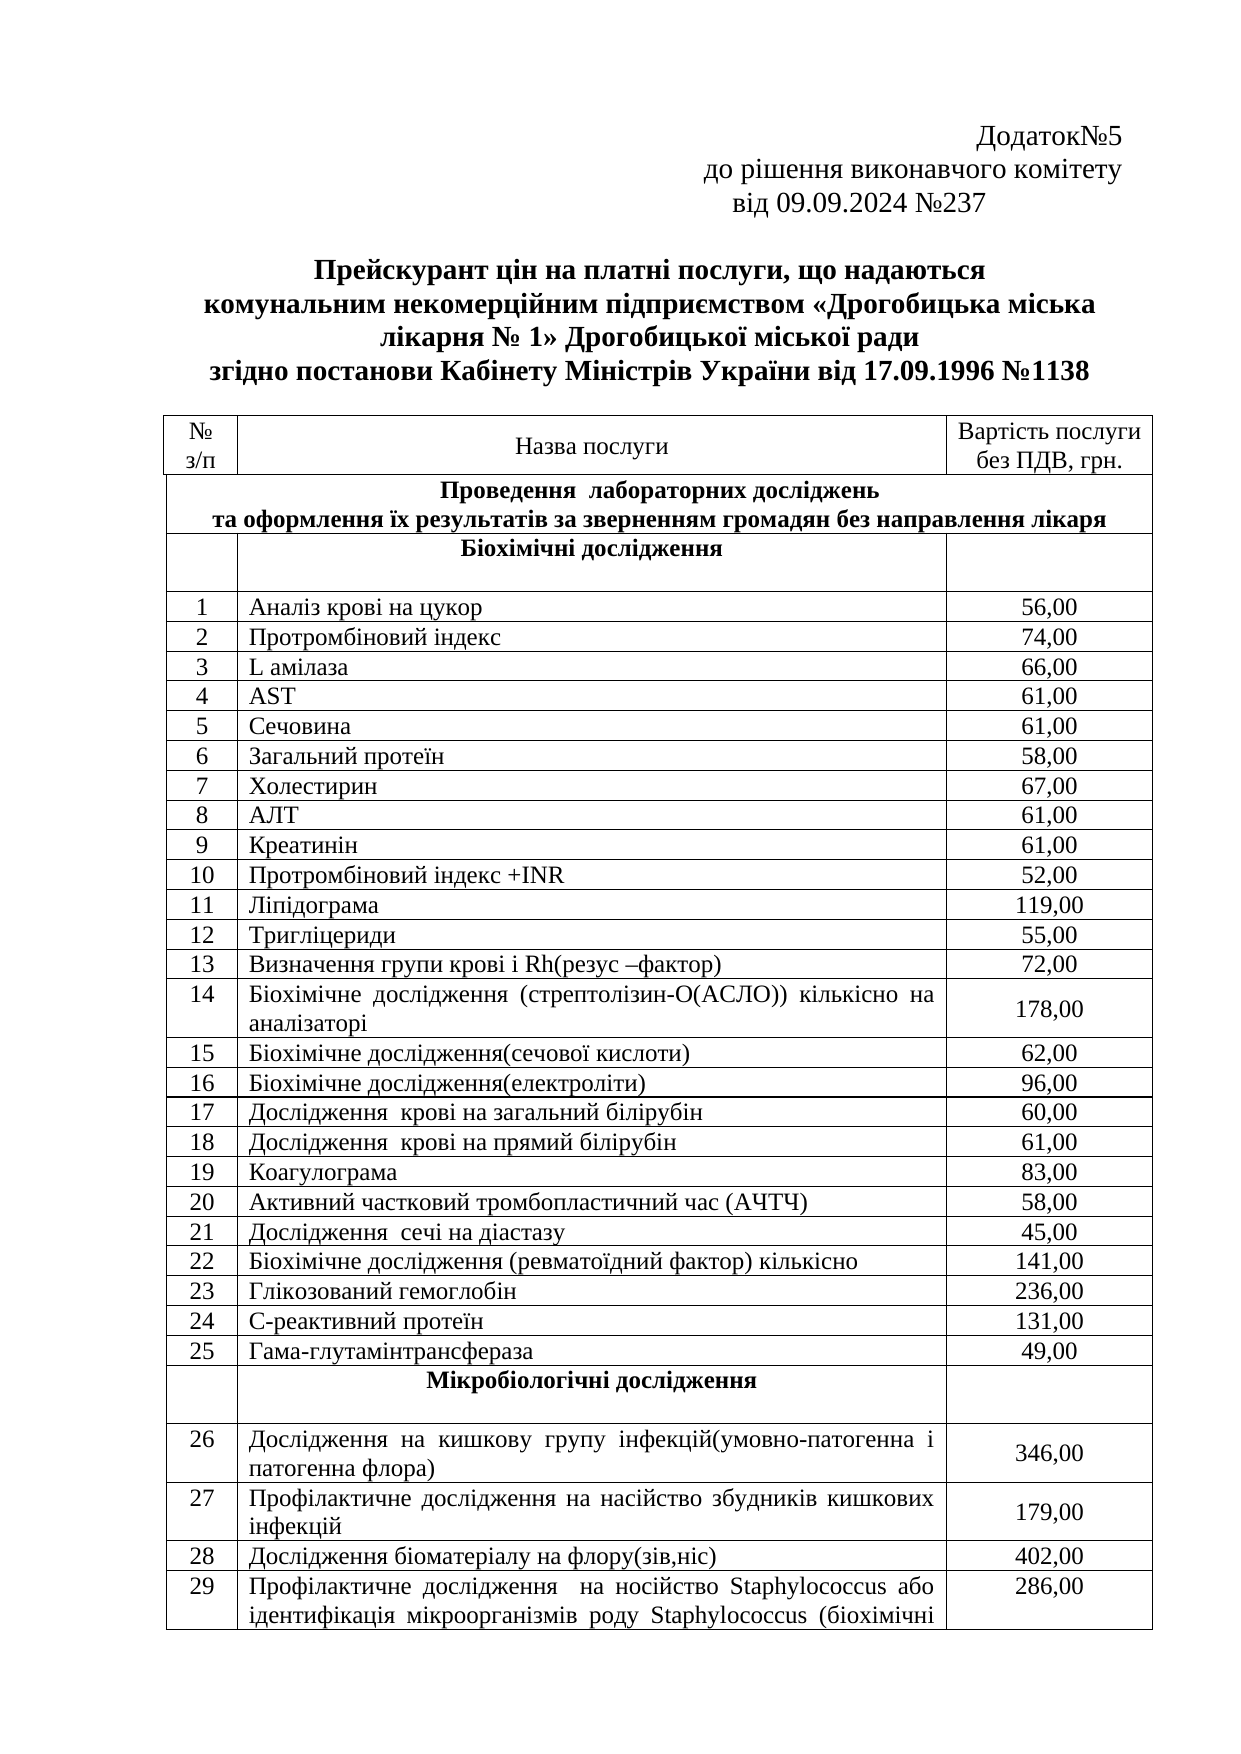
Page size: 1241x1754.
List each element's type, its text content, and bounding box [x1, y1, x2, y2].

table_cell 61,00 [947, 711, 1152, 740]
table_cell 19 [167, 1157, 237, 1186]
table_cell Дослідження сечі на діастазу [238, 1217, 946, 1245]
table_cell 29 [167, 1571, 237, 1628]
table_cell Сечовина [238, 711, 946, 740]
table_cell 15 [167, 1038, 237, 1067]
table_cell 66,00 [947, 652, 1152, 680]
table_header Назва послуги [238, 416, 946, 474]
table_cell 131,00 [947, 1306, 1152, 1335]
subtitle комунальним некомерційним підприємством «Дрогобицька міська лікарня № 1» Дрогобицької міської ради [177, 286, 1122, 353]
table_cell 22 [167, 1246, 237, 1275]
table_cell Біохімічне дослідження (ревматоїдний фактор) кількісно [238, 1246, 946, 1275]
table_cell 16 [167, 1068, 237, 1096]
text Додаток№5 [177, 118, 1122, 152]
table_cell 402,00 [947, 1541, 1152, 1570]
table_cell 24 [167, 1306, 237, 1335]
text від 09.09.2024 №237 [222, 185, 1122, 219]
table_cell 17 [167, 1098, 237, 1126]
table_cell 61,00 [947, 801, 1152, 829]
table_cell Креатинін [238, 830, 946, 859]
table_cell Профілактичне дослідження на насійство збудників кишкових інфекцій [238, 1483, 946, 1540]
table_cell 21 [167, 1217, 237, 1245]
table_cell L амілаза [238, 652, 946, 680]
table_cell 9 [167, 830, 237, 859]
table_cell 61,00 [947, 830, 1152, 859]
table_cell 3 [167, 652, 237, 680]
table_cell 58,00 [947, 1187, 1152, 1216]
table_cell 83,00 [947, 1157, 1152, 1186]
table_cell 52,00 [947, 860, 1152, 889]
table_cell 18 [167, 1127, 237, 1156]
table_cell 23 [167, 1276, 237, 1305]
table_cell 27 [167, 1483, 237, 1540]
table_cell 346,00 [947, 1424, 1152, 1482]
table_cell 1 [167, 592, 237, 621]
table_cell 28 [167, 1541, 237, 1570]
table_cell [238, 1571, 946, 1628]
table_cell Дослідження біоматеріалу на флору(зів,ніс) [238, 1541, 946, 1570]
table_cell Біохімічне дослідження (стрептолізин-О(АСЛО)) кількісно на аналізаторі [238, 979, 946, 1037]
table_cell 11 [167, 890, 237, 919]
table_cell 56,00 [947, 592, 1152, 621]
table_cell [947, 534, 1152, 591]
table_header № з/п [164, 416, 237, 474]
table_cell 67,00 [947, 771, 1152, 799]
table_cell AST [238, 681, 946, 710]
table_cell 7 [167, 771, 237, 799]
table_cell 55,00 [947, 920, 1152, 948]
table_cell Холестирин [238, 771, 946, 799]
table_cell Загальний протеїн [238, 741, 946, 770]
table_cell 62,00 [947, 1038, 1152, 1067]
table_cell 4 [167, 681, 237, 710]
table_cell Глікозований гемоглобін [238, 1276, 946, 1305]
table_cell АЛТ [238, 801, 946, 829]
table_cell 8 [167, 801, 237, 829]
table_cell 12 [167, 920, 237, 948]
table_cell 58,00 [947, 741, 1152, 770]
table_cell 25 [167, 1336, 237, 1364]
table_cell 179,00 [947, 1483, 1152, 1540]
table_cell 6 [167, 741, 237, 770]
table_cell Біохімічне дослідження(сечової кислоти) [238, 1038, 946, 1067]
table_cell 10 [167, 860, 237, 889]
table_cell 49,00 [947, 1336, 1152, 1364]
table_cell Проведення лабораторних досліджень та оформлення їх результатів за зверненням громадян без направлення лікаря [167, 475, 1152, 532]
text до рішення виконавчого комітету [310, 152, 1122, 185]
table_cell 60,00 [947, 1098, 1152, 1126]
table_cell Коагулограма [238, 1157, 946, 1186]
table_cell 74,00 [947, 622, 1152, 651]
table_cell 2 [167, 622, 237, 651]
table_cell [947, 1366, 1152, 1423]
table_cell Дослідження крові на прямий білірубін [238, 1127, 946, 1156]
table_cell 61,00 [947, 681, 1152, 710]
table_cell 72,00 [947, 950, 1152, 978]
table_cell Ліпідограма [238, 890, 946, 919]
table_cell 141,00 [947, 1246, 1152, 1275]
table_cell 45,00 [947, 1217, 1152, 1245]
subtitle згідно постанови Кабінету Міністрів України від 17.09.1996 №1138 [177, 353, 1122, 386]
table_header Вартість послуги без ПДВ, грн. [947, 416, 1152, 474]
table_cell Аналіз крові на цукор [238, 592, 946, 621]
table_cell 96,00 [947, 1068, 1152, 1096]
table_cell Визначення групи крові і Rh(резус –фактор) [238, 950, 946, 978]
table_cell 13 [167, 950, 237, 978]
table_cell Біохімічні дослідження [238, 534, 946, 591]
table_cell 119,00 [947, 890, 1152, 919]
table_cell 236,00 [947, 1276, 1152, 1305]
subtitle Прейскурант цін на платні послуги, що надаються [177, 252, 1122, 286]
table_cell Протромбіновий індекс [238, 622, 946, 651]
table_cell 5 [167, 711, 237, 740]
table_cell Тригліцериди [238, 920, 946, 948]
table_cell Дослідження крові на загальний білірубін [238, 1098, 946, 1126]
table_cell 20 [167, 1187, 237, 1216]
table_cell [167, 534, 237, 591]
table_cell [167, 1366, 237, 1423]
table_cell 286,00 [947, 1571, 1152, 1628]
table_cell Дослідження на кишкову групу інфекцій(умовно-патогенна і патогенна флора) [238, 1424, 946, 1482]
table_cell 26 [167, 1424, 237, 1482]
table_cell 178,00 [947, 979, 1152, 1037]
table_cell Біохімічне дослідження(електроліти) [238, 1068, 946, 1096]
table_cell 14 [167, 979, 237, 1037]
table_cell Протромбіновий індекс +INR [238, 860, 946, 889]
table_cell Активний частковий тромбопластичний час (АЧТЧ) [238, 1187, 946, 1216]
table_cell С-реактивний протеїн [238, 1306, 946, 1335]
table_cell Мікробіологічні дослідження [238, 1366, 946, 1423]
table_cell Гама-глутамінтрансфераза [238, 1336, 946, 1364]
table_cell 61,00 [947, 1127, 1152, 1156]
